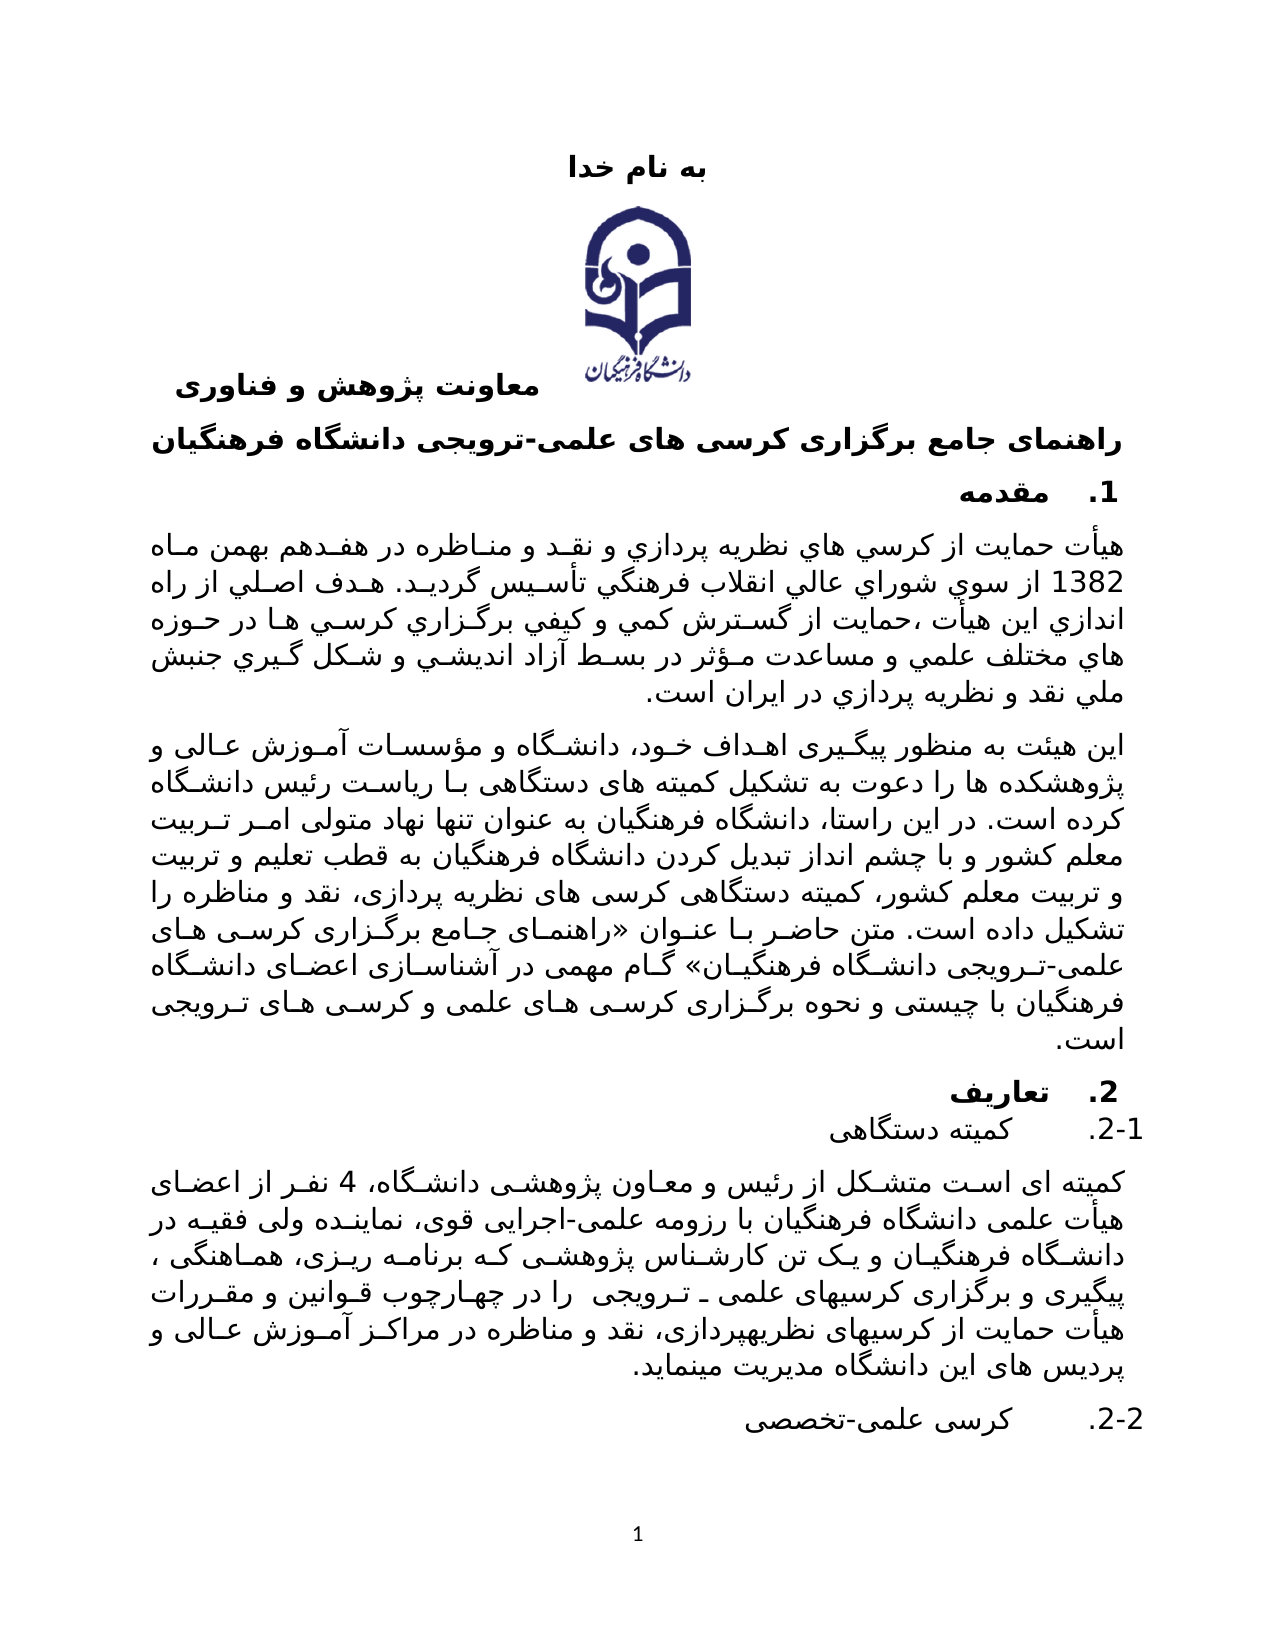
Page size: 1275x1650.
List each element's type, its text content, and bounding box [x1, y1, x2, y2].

picture [583, 205, 692, 383]
list کرسی علمی-تخصصی [150, 1402, 1087, 1436]
text هيأت حمايت از كرسي هاي نظريه پردازي و نقد و مناظره در هفدهم بهمن ماه 1382 از سوي شوراي عالي انقلاب فرهنگي تأسيس گرديد. هدف اصلي از راه اندازي اين هيأت ،‌حمايت از گسترش كمي و كيفي برگزاري كرسي ها در حوزه هاي مختلف علمي و مساعدت مؤثر در بسط آزاد انديشي و شكل گيري جنبش ملي نقد و نظريه پردازي در ايران است. [150, 529, 1125, 709]
list مقدمه [150, 475, 1087, 509]
list کمیته دستگاهی [150, 1112, 1087, 1146]
text این هیئت به منظور پیگیری اهداف خود، دانشگاه و مؤسسات آموزش عالی و پژوهشکده ها را دعوت به تشکیل کمیته های دستگاهی با ریاست رئیس دانشگاه کرده است. در این راستا، دانشگاه فرهنگیان به عنوان تنها نهاد متولی امر تربیت معلم کشور و با چشم انداز تبدیل کردن دانشگاه فرهنگیان به قطب تعلیم و تربیت و تربیت معلم کشور، کمیته دستگاهی کرسی های نظریه پردازی، نقد و مناظره را تشکیل داده است. متن حاضر با عنوان «راهنمای جامع برگزاری کرسی های علمی-ترویجی دانشگاه فرهنگیان» گام مهمی در آشناسازی اعضای دانشگاه فرهنگیان با چیستی و نحوه برگزاری کرسی های علمی و کرسی های ترویجی است. [150, 729, 1125, 1056]
text به نام خدا [150, 150, 1125, 184]
text معاونت پژوهش و فناوری [150, 369, 1125, 403]
text راهنمای جامع برگزاری کرسی های علمی-ترویجی دانشگاه فرهنگیان [150, 422, 1125, 456]
text کمیته ای است متشکل از رئیس و معاون پژوهشی دانشگاه، 4 نفر از اعضای هیأت علمی دانشگاه فرهنگیان با رزومه علمی-اجرایی قوی، نماینده ولی فقیه در دانشگاه فرهنگیان و یک تن کارشناس پژوهشی که برنامه ریزی، هماهنگی ، پیگیری و برگزاری کرسیهای علمی ـ ترویجی را در چهارچوب قوانین و مقررات هیأت حمایت از کرسیهای نظریهپردازی، نقد و مناظره در مراکز آموزش عالی و پردیس های این دانشگاه مدیریت مینماید. [150, 1165, 1125, 1383]
list تعاریف [150, 1075, 1087, 1109]
